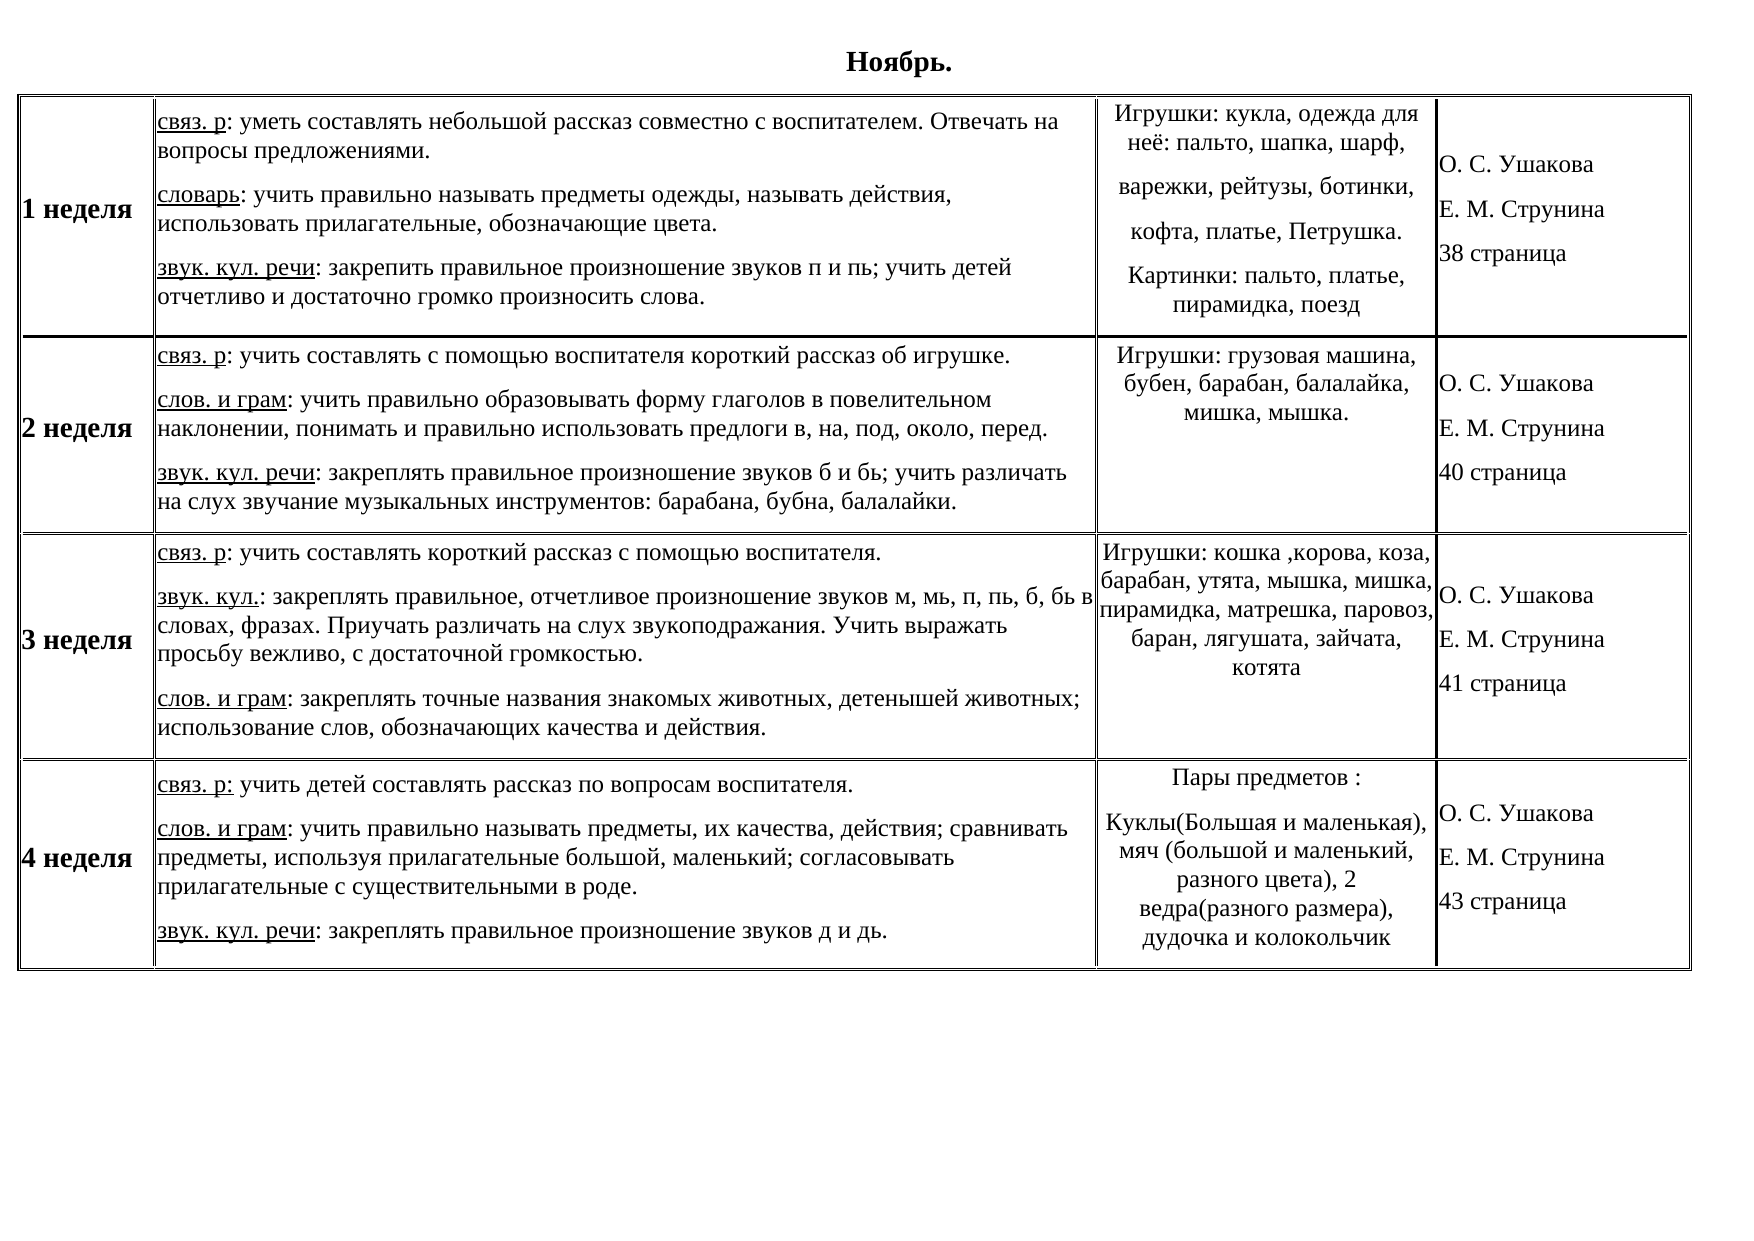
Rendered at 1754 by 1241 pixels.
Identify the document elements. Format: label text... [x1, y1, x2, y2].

table_cell связ. р: учить составлять с помощью воспитателя короткий рассказ об игрушке. слов. и грам: учить правильно образовывать форму глаголов в повелительном наклонении, понимать и правильно использовать предлоги в, на, под, около, перед. звук. кул. речи: закреплять правильное произношение звуков б и бь; учить различать на слух звучание музыкальных инструментов: барабана, бубна, балалайки. [156, 338, 1095, 532]
table_cell Игрушки: грузовая машина, бубен, барабан, балалайка, мишка, мышка. [1098, 338, 1435, 532]
table_header Игрушки: кукла, одежда для неё: пальто, шапка, шарф, варежки, рейтузы, ботинки, кофта, платье, Петрушка. Картинки: пальто, платье, пирамидка, поезд [1097, 97, 1436, 335]
table_cell связ. р: учить детей составлять рассказ по вопросам воспитателя. слов. и грам: учить правильно называть предметы, их качества, действия; сравнивать предметы, используя прилагательные большой, маленький; согласовывать прилагательные с существительными в роде. звук. кул. речи: закреплять правильное произношение звуков д и дь. [155, 761, 1097, 968]
table_header связ. р: уметь составлять небольшой рассказ совместно с воспитателем. Отвечать на вопросы предложениями. словарь: учить правильно называть предметы одежды, называть действия, использовать прилагательные, обозначающие цвета. звук. кул. речи: закрепить правильное произношение звуков п и пь; учить детей отчетливо и достаточно громко произносить слова. [155, 97, 1097, 335]
table_cell Игрушки: кошка ,корова, коза, барабан, утята, мышка, мишка, пирамидка, матрешка, паровоз, баран, лягушата, зайчата, котята [1098, 535, 1435, 758]
table_cell 3 неделя [19, 532, 155, 758]
table_cell 4 неделя [19, 758, 155, 968]
text Ноябрь. [118, 44, 1680, 78]
table_cell 2 неделя [21, 335, 153, 532]
table_header 1 неделя [21, 97, 155, 335]
table_cell О. С. Ушакова Е. М. Струнина 43 страница [1436, 758, 1690, 968]
table_cell связ. р: учить составлять короткий рассказ с помощью воспитателя. звук. кул.: закреплять правильное, отчетливое произношение звуков м, мь, п, пь, б, бь в словах, фразах. Приучать различать на слух звукоподражания. Учить выражать просьбу вежливо, с достаточной громкостью. слов. и грам: закреплять точные названия знакомых животных, детенышей животных; использование слов, обозначающих качества и действия. [156, 535, 1095, 758]
table_cell Пары предметов : Куклы(Большая и маленькая), мяч (большой и маленький, разного цвета), 2 ведра(разного размера), дудочка и колокольчик [1097, 761, 1436, 968]
table_cell О. С. Ушакова Е. М. Струнина 41 страница [1436, 532, 1690, 758]
table_header О. С. Ушакова Е. М. Струнина 38 страница [1436, 97, 1689, 335]
table_cell О. С. Ушакова Е. М. Струнина 40 страница [1438, 335, 1689, 532]
